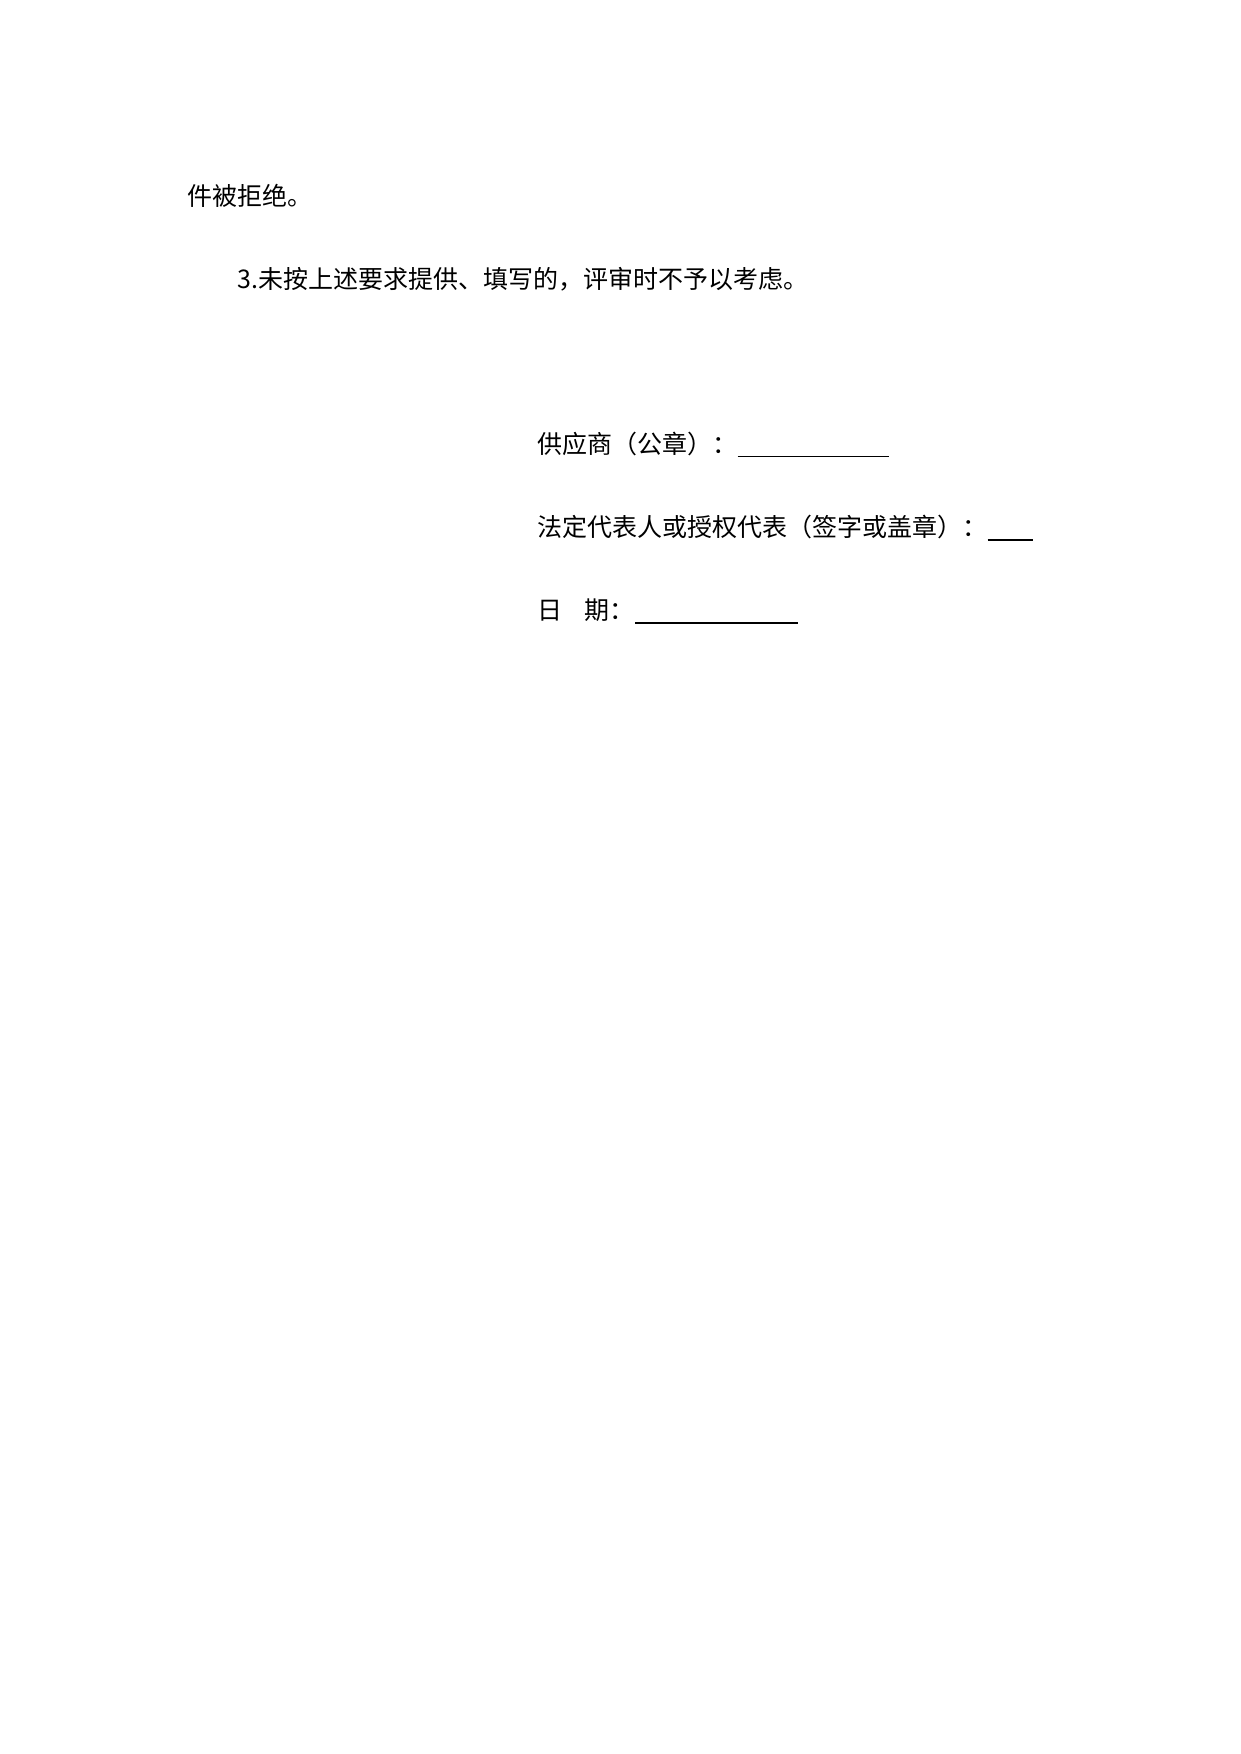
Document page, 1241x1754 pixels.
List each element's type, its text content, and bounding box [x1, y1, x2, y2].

text 供应商（公章）： [187, 410, 1053, 475]
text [187, 162, 1053, 227]
text 日 期： [187, 576, 1053, 641]
text 3.未按上述要求提供、填写的，评审时不予以考虑。 [187, 245, 1053, 310]
text 法定代表人或授权代表（签字或盖章）： [187, 493, 1053, 558]
